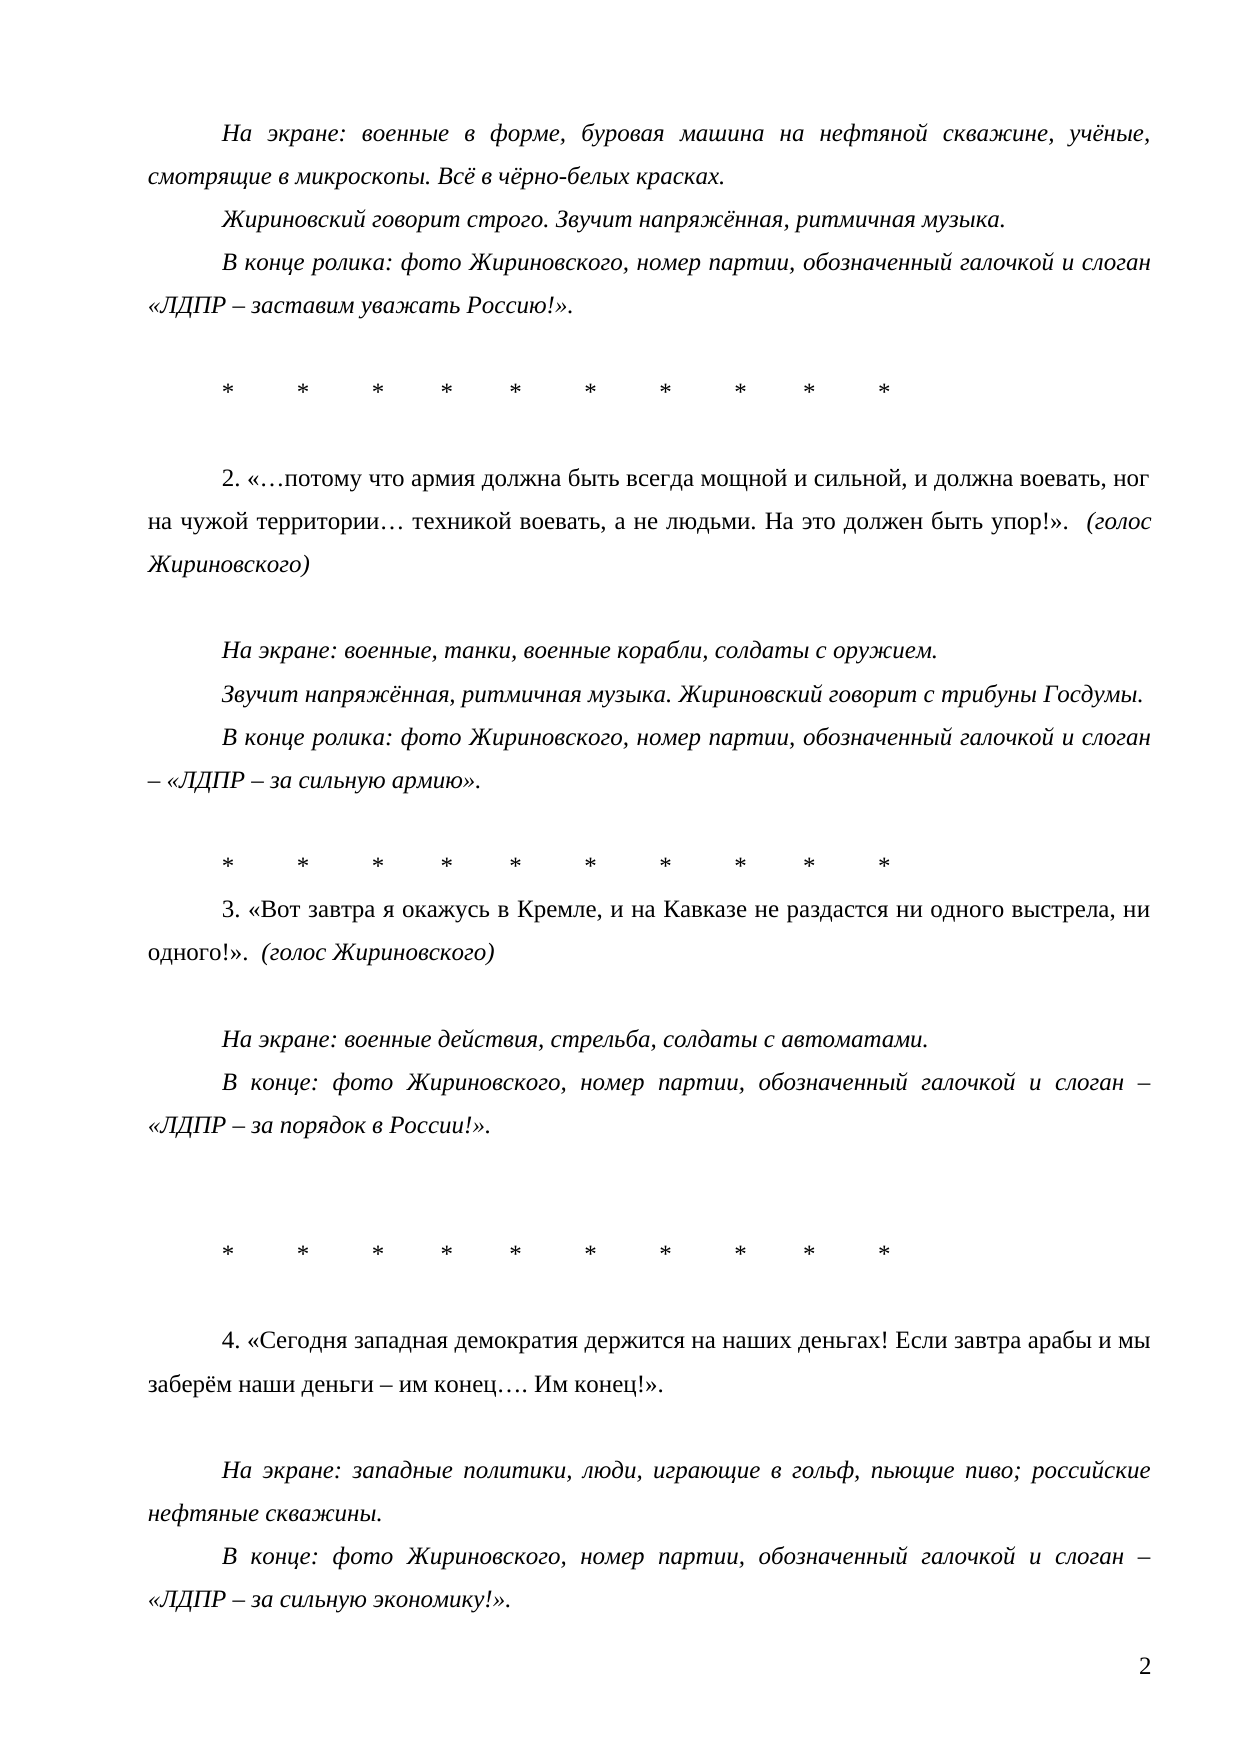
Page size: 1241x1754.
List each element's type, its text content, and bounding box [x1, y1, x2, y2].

text * * * * * * * * * * [148, 377, 1152, 406]
text В конце ролика: фото Жириновского, номер партии, обозначенный галочкой и слоган – «ЛДПР – за сильную армию». [148, 722, 1152, 794]
text В конце: фото Жириновского, номер партии, обозначенный галочкой и слоган – «ЛДПР – за сильную экономику!». [148, 1541, 1152, 1613]
text На экране: военные в форме, буровая машина на нефтяной скважине, учёные, смотрящие в микроскопы. Всё в чёрно-белых красках. [148, 118, 1152, 190]
text На экране: военные действия, стрельба, солдаты с автоматами. [148, 1024, 1152, 1052]
text В конце ролика: фото Жириновского, номер партии, обозначенный галочкой и слоган «ЛДПР – заставим уважать Россию!». [148, 247, 1152, 319]
text * * * * * * * * * * [148, 851, 1152, 880]
text В конце: фото Жириновского, номер партии, обозначенный галочкой и слоган – «ЛДПР – за порядок в России!». [148, 1067, 1152, 1139]
text 3. «Вот завтра я окажусь в Кремле, и на Кавказе не раздастся ни одного выстрела, ни одного!». (голос Жириновского) [148, 894, 1152, 966]
text * * * * * * * * * * [148, 1239, 1152, 1268]
text Звучит напряжённая, ритмичная музыка. Жириновский говорит с трибуны Госдумы. [148, 679, 1152, 707]
text 2. «…потому что армия должна быть всегда мощной и сильной, и должна воевать, ног на чужой территории… техникой воевать, а не людьми. На это должен быть упор!». (голос Жириновского) [148, 463, 1152, 578]
text На экране: западные политики, люди, играющие в гольф, пьющие пиво; российские нефтяные скважины. [148, 1455, 1152, 1527]
text 4. «Сегодня западная демократия держится на наших деньгах! Если завтра арабы и мы заберём наши деньги – им конец…. Им конец!». [148, 1326, 1152, 1397]
text На экране: военные, танки, военные корабли, солдаты с оружием. [148, 636, 1152, 664]
text Жириновский говорит строго. Звучит напряжённая, ритмичная музыка. [148, 204, 1152, 233]
